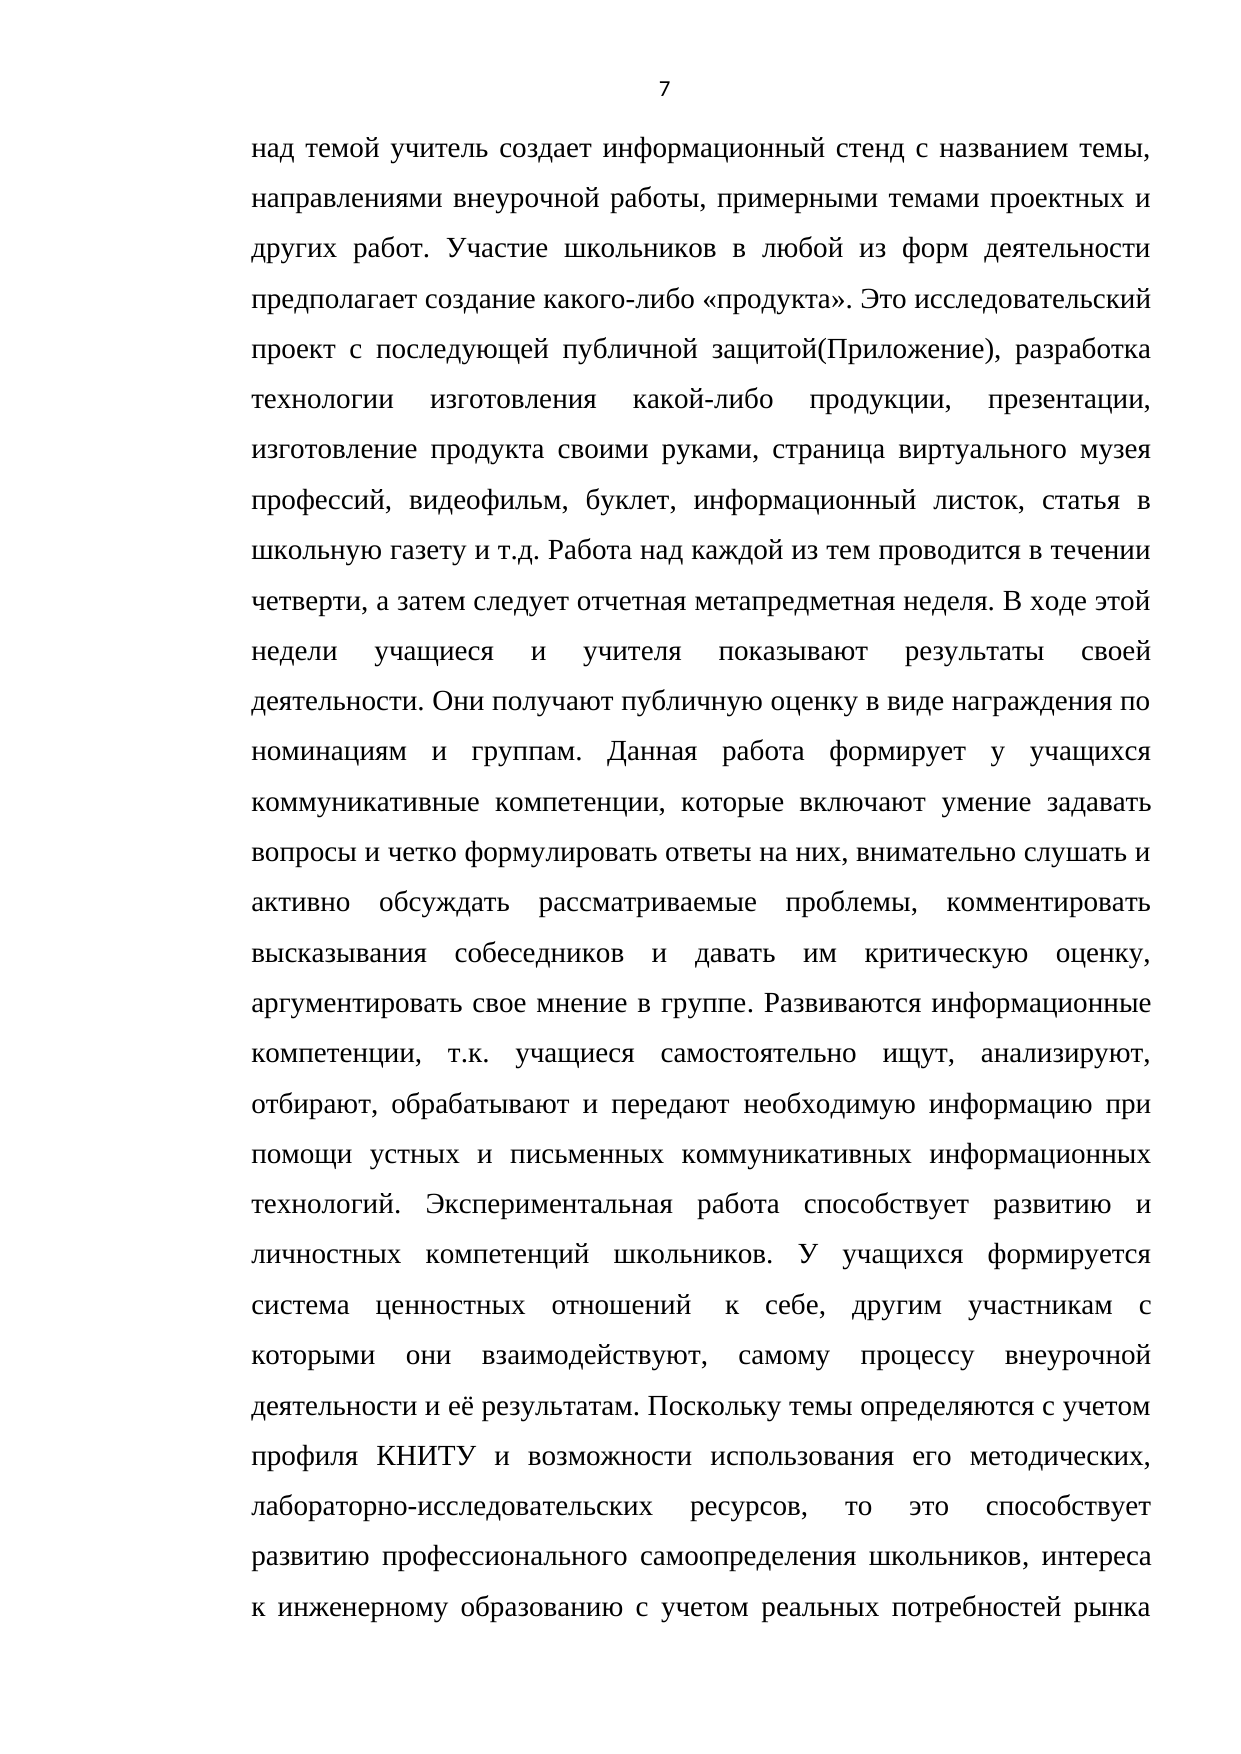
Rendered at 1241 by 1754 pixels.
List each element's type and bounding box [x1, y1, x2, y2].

list [236, 130, 1152, 1622]
